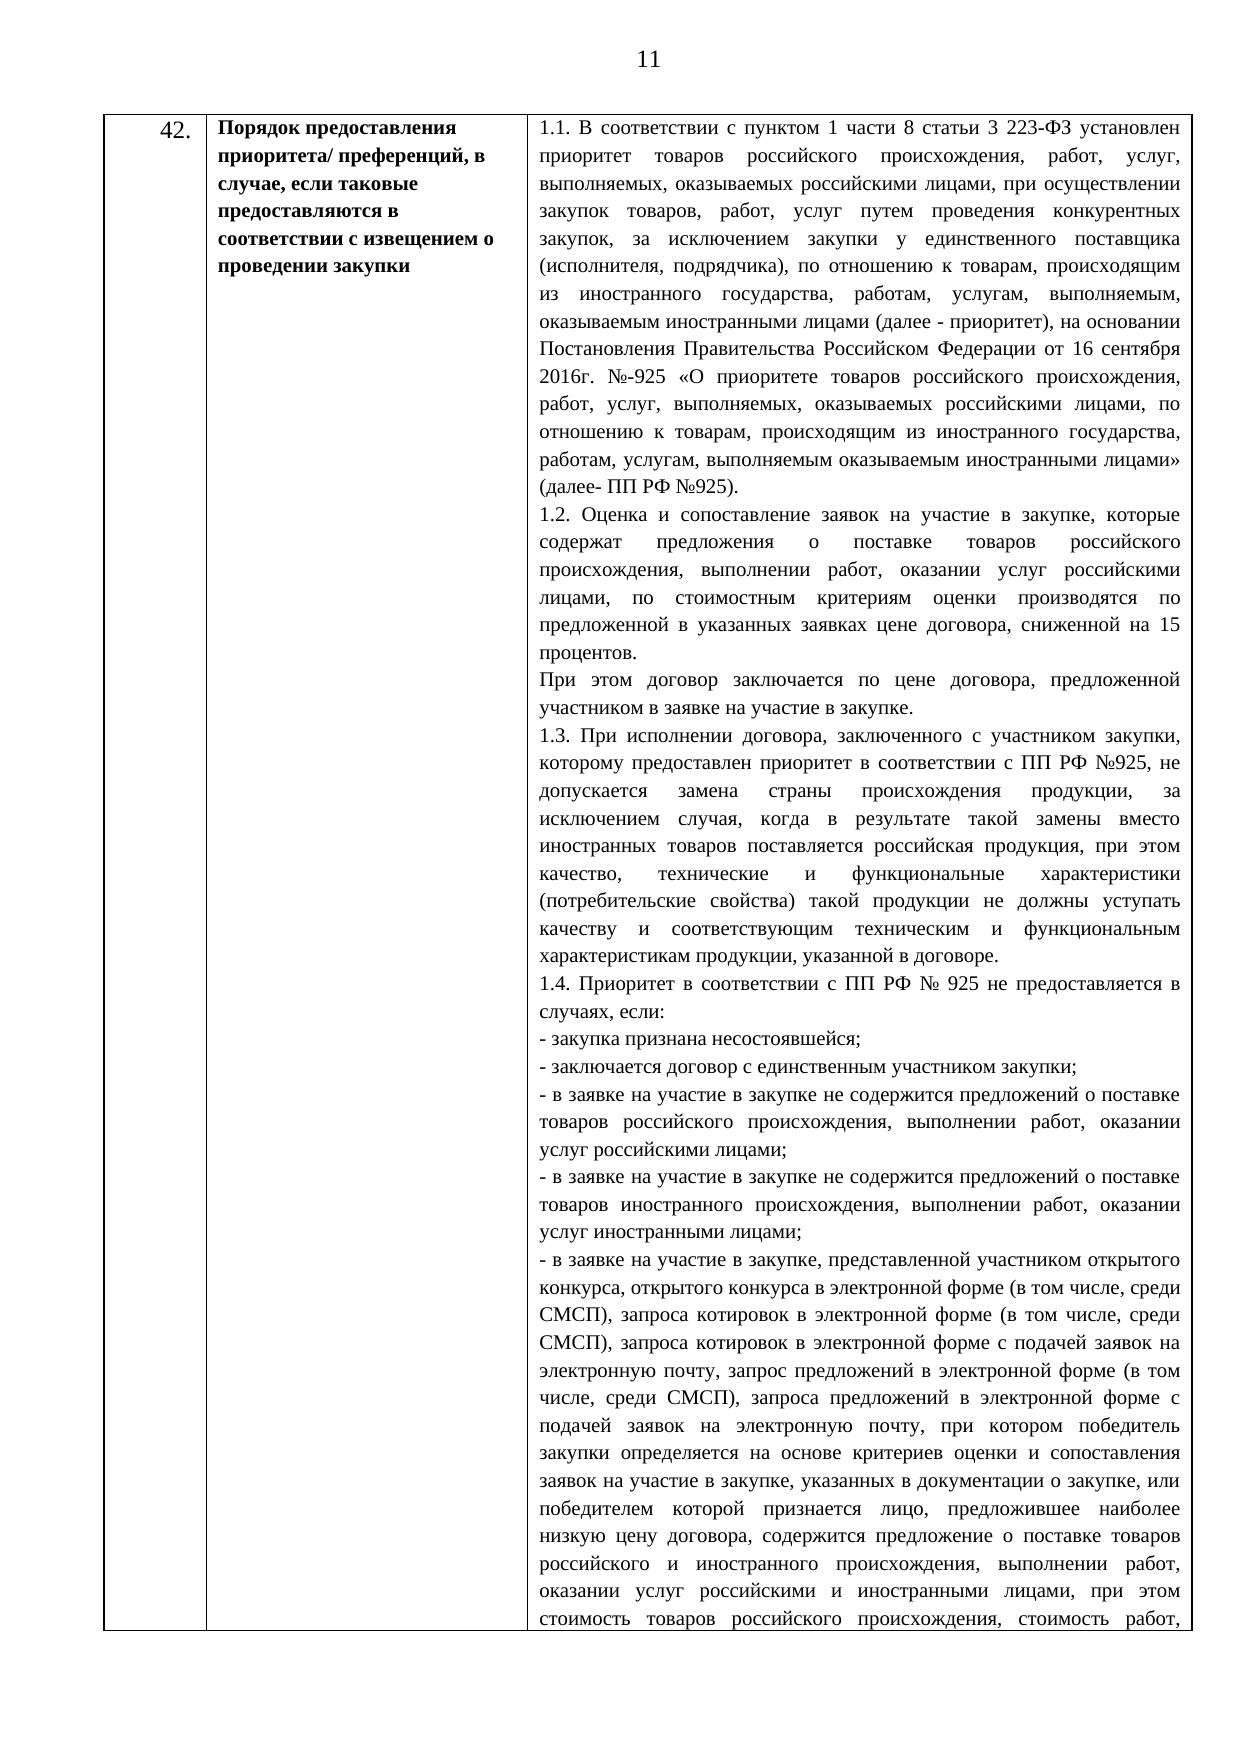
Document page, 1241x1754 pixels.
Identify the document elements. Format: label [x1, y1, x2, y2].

table_cell [207, 115, 527, 1630]
table_cell [105, 115, 206, 1630]
table_cell [528, 115, 1191, 1630]
